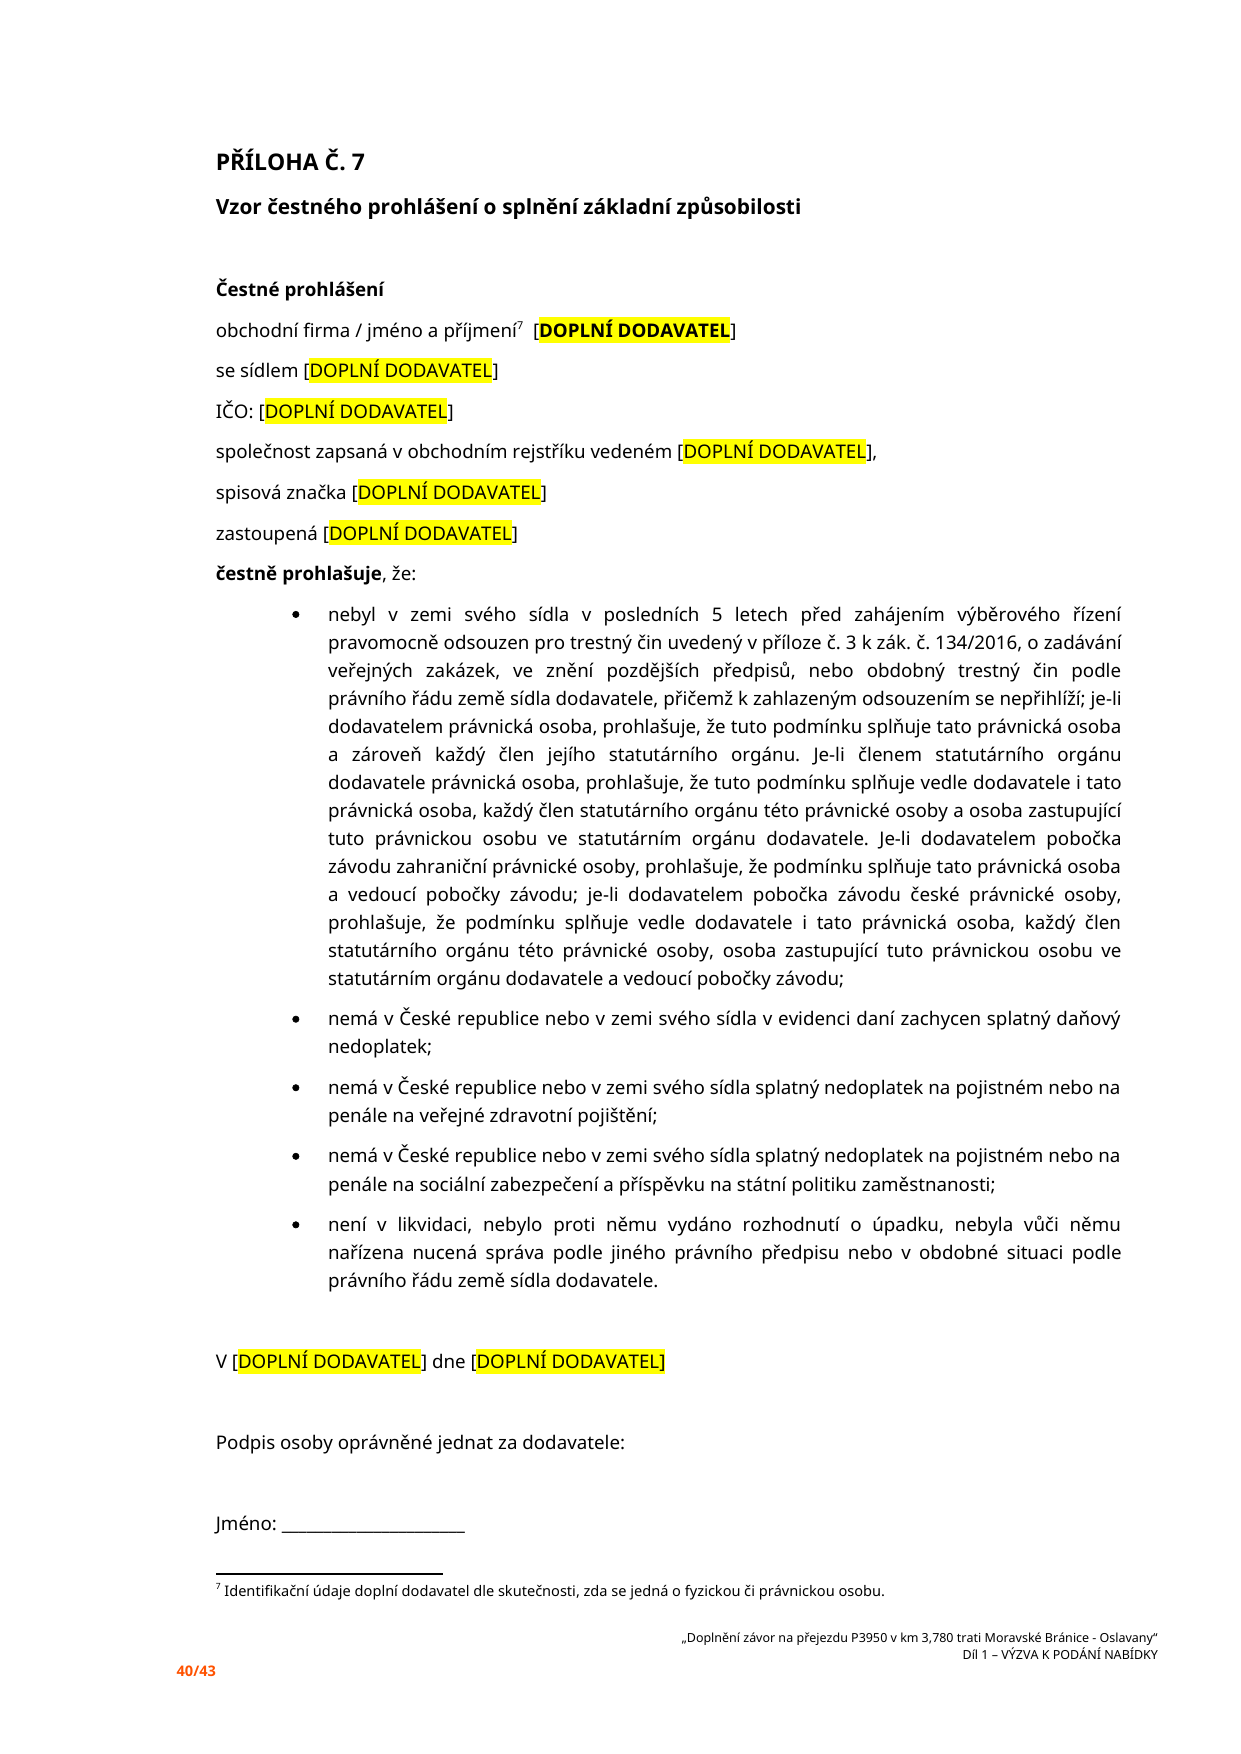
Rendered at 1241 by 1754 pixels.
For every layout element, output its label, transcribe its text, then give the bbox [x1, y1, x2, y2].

text zastoupená [DOPLNÍ DODAVATEL] [216, 520, 329, 545]
text zastoupená [DOPLNÍ DODAVATEL] [512, 520, 1122, 545]
text není v likvidaci, nebylo proti němu vydáno rozhodnutí o úpadku, nebyla vůči němu nařízena nucená správa podle jiného právního předpisu nebo v obdobné situaci podle právního řádu země sídla dodavatele. [292, 1211, 1122, 1293]
text obchodní firma / jméno a příjmení [DOPLNÍ DODAVATEL] [216, 317, 539, 343]
text IČO: [DOPLNÍ DODAVATEL] [447, 398, 1122, 424]
text obchodní firma / jméno a příjmení [DOPLNÍ DODAVATEL] [730, 317, 1122, 343]
text společnost zapsaná v obchodním rejstříku vedeném [DOPLNÍ DODAVATEL], [216, 439, 683, 464]
text nemá v České republice nebo v zemi svého sídla splatný nedoplatek na pojistném nebo na penále na veřejné zdravotní pojištění; [292, 1074, 1122, 1128]
text Čestné prohlášení [216, 277, 1122, 302]
text spisová značka [DOPLNÍ DODAVATEL] [541, 479, 1122, 505]
text Jméno: ______________________ [216, 1511, 1122, 1536]
text Vzor čestného prohlášení o splnění základní způsobilosti [216, 192, 1122, 221]
text nemá v České republice nebo v zemi svého sídla splatný nedoplatek na pojistném nebo na penále na sociální zabezpečení a příspěvku na státní politiku zaměstnanosti; [292, 1143, 1122, 1196]
text čestně prohlašuje, že: [216, 560, 1122, 586]
text se sídlem [DOPLNÍ DODAVATEL] [216, 358, 309, 383]
text Podpis osoby oprávněné jednat za dodavatele: [216, 1429, 1122, 1455]
text spisová značka [DOPLNÍ DODAVATEL] [216, 479, 358, 505]
text Příloha č. 7 [216, 146, 1122, 177]
text společnost zapsaná v obchodním rejstříku vedeném [DOPLNÍ DODAVATEL], [866, 439, 1122, 464]
text se sídlem [DOPLNÍ DODAVATEL] [492, 358, 1122, 383]
text V [DOPLNÍ DODAVATEL] dne [DOPLNÍ DODAVATEL] [216, 1348, 1122, 1374]
text nemá v České republice nebo v zemi svého sídla v evidenci daní zachycen splatný daňový nedoplatek; [292, 1006, 1122, 1059]
text nebyl v zemi svého sídla v posledních 5 letech před zahájením výběrového řízení pravomocně odsouzen pro trestný čin uvedený v příloze č. 3 k zák. č. 134/2016, o zadávání veřejných zakázek, ve znění pozdějších předpisů, nebo obdobný trestný čin podle právního řádu země sídla dodavatele, přičemž k zahlazeným odsouzením se nepřihlíží; je-li dodavatelem právnická osoba, prohlašuje, že tuto podmínku splňuje tato právnická osoba a zároveň každý člen jejího statutárního orgánu. Je-li členem statutárního orgánu dodavatele právnická osoba, prohlašuje, že tuto podmínku splňuje vedle dodavatele i tato právnická osoba, každý člen statutárního orgánu této právnické osoby a osoba zastupující tuto právnickou osobu ve statutárním orgánu dodavatele. Je-li dodavatelem pobočka závodu zahraniční právnické osoby, prohlašuje, že podmínku splňuje tato právnická osoba a vedoucí pobočky závodu; je-li dodavatelem pobočka závodu české právnické osoby, prohlašuje, že podmínku splňuje vedle dodavatele i tato právnická osoba, každý člen statutárního orgánu této právnické osoby, osoba zastupující tuto právnickou osobu ve statutárním orgánu dodavatele a vedoucí pobočky závodu; [292, 601, 1122, 991]
